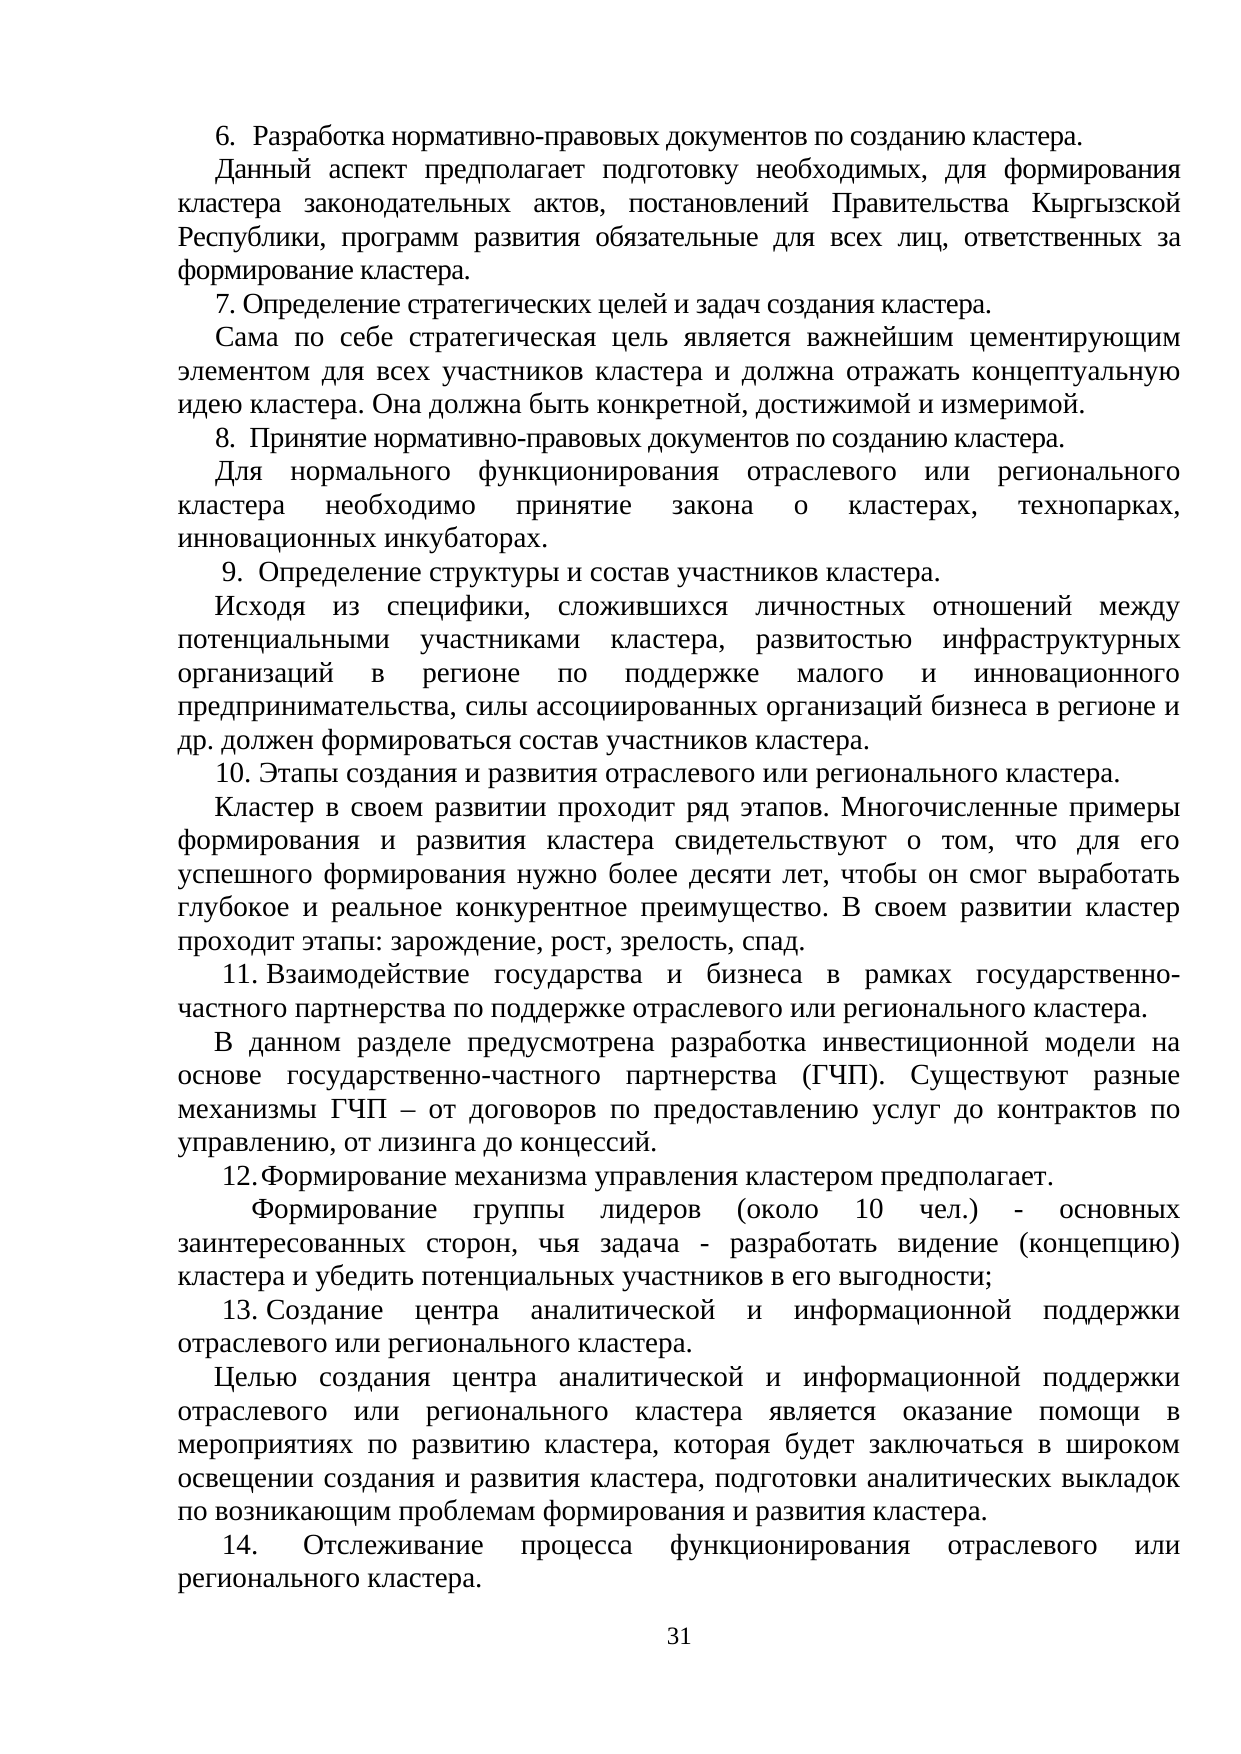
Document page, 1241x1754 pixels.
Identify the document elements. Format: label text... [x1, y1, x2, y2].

text Кластер в своем развитии проходит ряд этапов. Многочисленные примеры формирования и развития кластера свидетельствуют о том, что для его успешного формирования нужно более десяти лет, чтобы он смог выработать глубокое и реальное конкурентное преимущество. В своем развитии кластер проходит этапы: зарождение, рост, зрелость, спад. [177, 789, 1181, 957]
text 9. Определение структуры и состав участников кластера. [177, 554, 1181, 588]
text 10. Этапы создания и развития отраслевого или регионального кластера. [177, 755, 1181, 789]
text Целью создания центра аналитической и информационной поддержки отраслевого или регионального кластера является оказание помощи в мероприятиях по развитию кластера, которая будет заключаться в широком освещении создания и развития кластера, подготовки аналитических выкладок по возникающим проблемам формирования и развития кластера. [177, 1359, 1181, 1527]
text Для нормального функционирования отраслевого или регионального кластера необходимо принятие закона о кластерах, технопарках, инновационных инкубаторах. [177, 453, 1181, 554]
list Формирование механизма управления кластером предполагает. [222, 1158, 1181, 1191]
text В данном разделе предусмотрена разработка инвестиционной модели на основе государственно-частного партнерства (ГЧП). Существуют разные механизмы ГЧП – от договоров по предоставлению услуг до контрактов по управлению, от лизинга до концессий. [177, 1024, 1181, 1158]
text Сама по себе стратегическая цель является важнейшим цементирующим элементом для всех участников кластера и должна отражать концептуальную идею кластера. Она должна быть конкретной, достижимой и измеримой. [177, 319, 1181, 420]
list Взаимодействие государства и бизнеса в рамках государственно-частного партнерства по поддержке отраслевого или регионального кластера. [177, 957, 1181, 1024]
text Данный аспект предполагает подготовку необходимых, для формирования кластера законодательных актов, постановлений Правительства Кыргызской Республики, программ развития обязательные для всех лиц, ответственных за формирование кластера. [177, 152, 1181, 286]
list Отслеживание процесса функционирования отраслевого или регионального кластера. [177, 1527, 1181, 1594]
list Создание центра аналитической и информационной поддержки отраслевого или регионального кластера. [177, 1292, 1181, 1359]
text Формирование группы лидеров (около 10 чел.) - основных заинтересованных сторон, чья задача - разработать видение (концепцию) кластера и убедить потенциальных участников в его выгодности; [177, 1191, 1181, 1292]
text Исходя из специфики, сложившихся личностных отношений между потенциальными участниками кластера, развитостью инфраструктурных организаций в регионе по поддержке малого и инновационного предпринимательства, силы ассоциированных организаций бизнеса в регионе и др. должен формироваться состав участников кластера. [177, 588, 1181, 755]
text 8. Принятие нормативно-правовых документов по созданию кластера. [215, 420, 1181, 453]
text 7. Определение стратегических целей и задач создания кластера. [177, 286, 1181, 319]
list Разработка нормативно-правовых документов по созданию кластера. [215, 118, 1181, 152]
